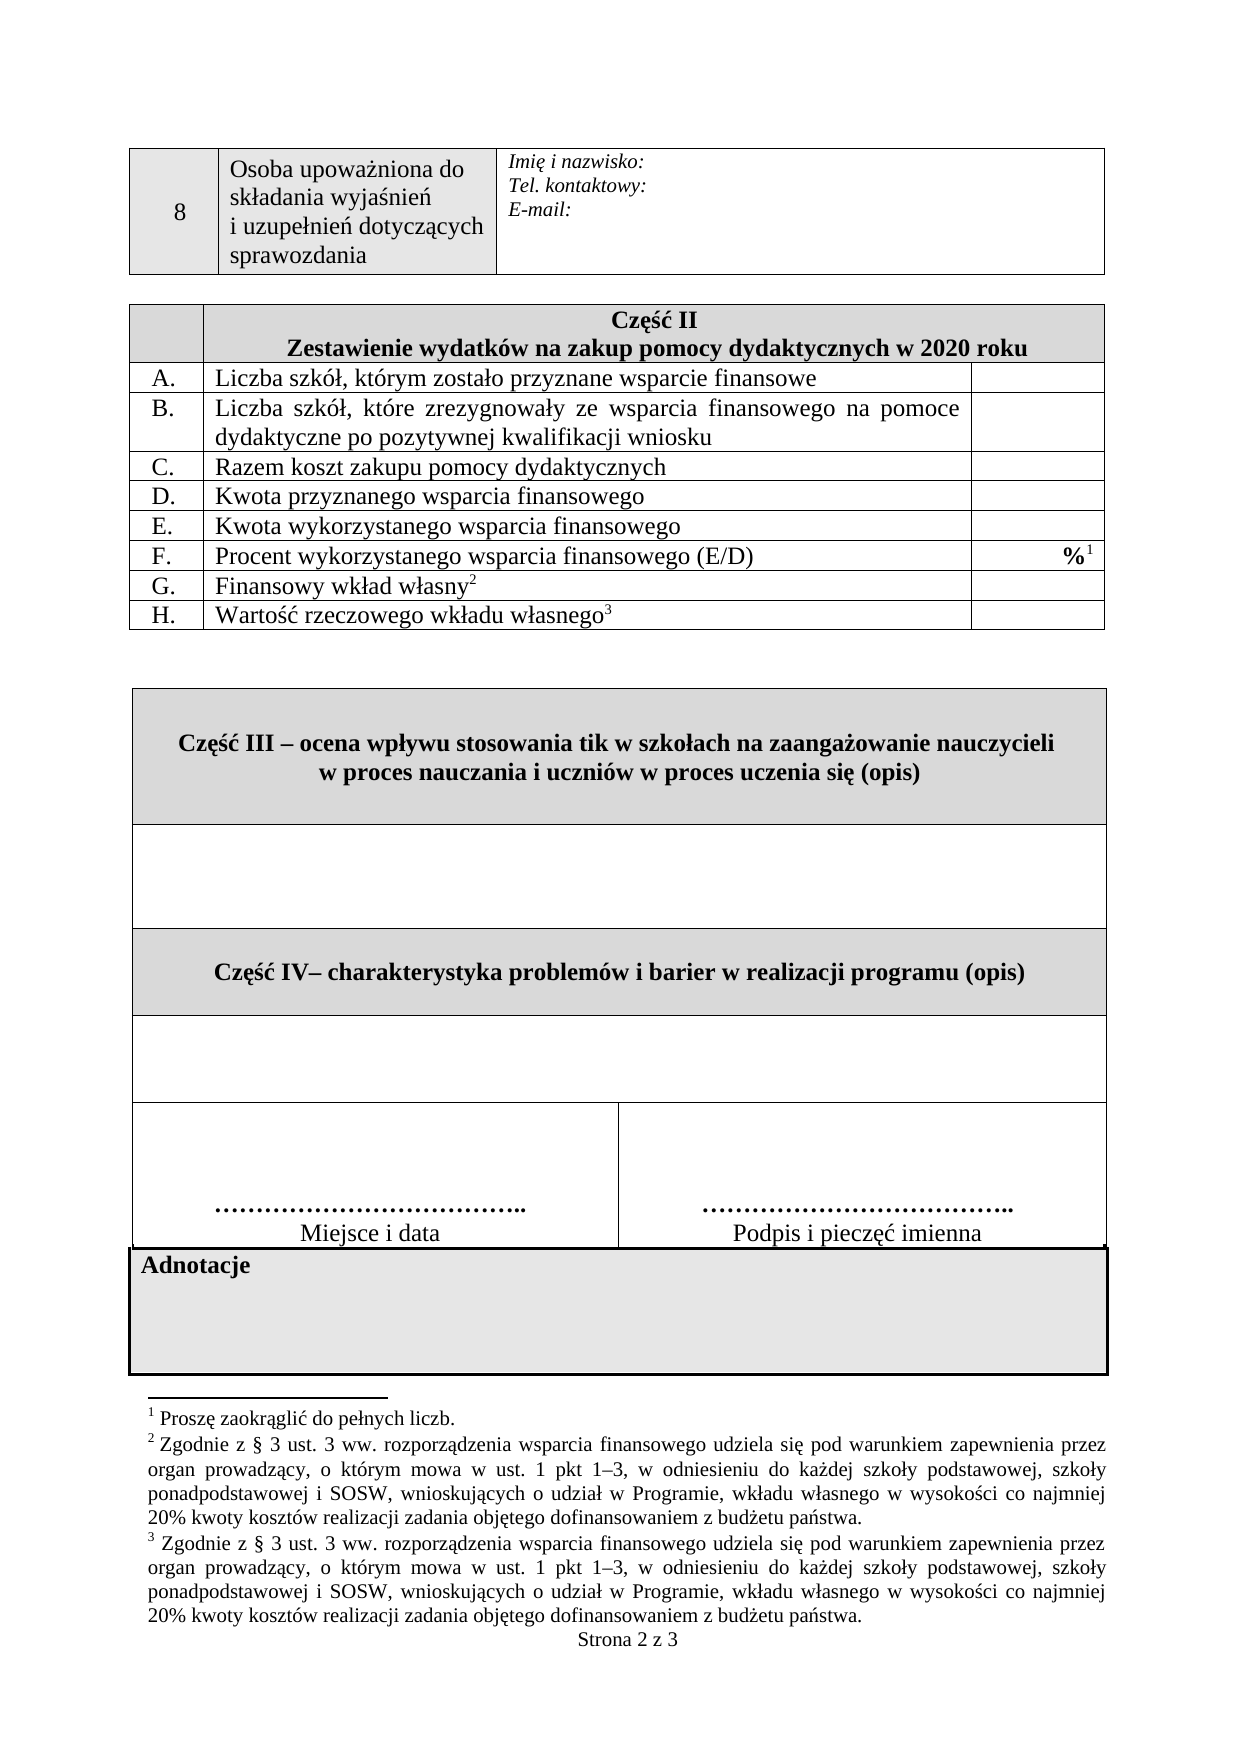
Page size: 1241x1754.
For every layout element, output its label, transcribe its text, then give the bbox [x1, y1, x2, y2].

table_cell % [972, 541, 1104, 570]
table_cell Liczba szkół, które zrezygnowały ze wsparcia finansowego na pomoce dydaktyczne po pozytywnej kwalifikacji wniosku [204, 393, 971, 451]
table_cell Liczba szkół, którym zostało przyznane wsparcie finansowe [204, 363, 971, 392]
table_cell [130, 511, 203, 540]
table_cell Kwota wykorzystanego wsparcia finansowego [204, 511, 971, 540]
table_cell [972, 363, 1104, 392]
table_header Część II Zestawienie wydatków na zakup pomocy dydaktycznych w 2020 roku [204, 305, 1104, 362]
table_cell [972, 571, 1104, 599]
table_cell ……………………………….. Miejsce i data [133, 1103, 618, 1247]
table_cell [133, 825, 1106, 928]
table_cell [130, 481, 203, 510]
table_cell 8 [130, 149, 218, 274]
table_header [130, 305, 203, 362]
table_cell [130, 601, 203, 629]
table_cell [130, 393, 203, 451]
table_cell Kwota przyznanego wsparcia finansowego [204, 481, 971, 510]
table_cell [972, 452, 1104, 480]
table_cell [972, 601, 1104, 629]
table_cell [130, 363, 203, 392]
table_cell Osoba upoważniona do składania wyjaśnień i uzupełnień dotyczących sprawozdania [219, 149, 496, 274]
table_cell [972, 481, 1104, 510]
table_cell Część IV– charakterystyka problemów i barier w realizacji programu (opis) [133, 929, 1106, 1015]
table_cell Razem koszt zakupu pomocy dydaktycznych [204, 452, 971, 480]
table_cell [130, 452, 203, 480]
table_cell [130, 571, 203, 599]
table_cell [972, 393, 1104, 451]
table_cell [133, 1016, 1106, 1102]
table_cell [972, 511, 1104, 540]
table_header Część III – ocena wpływu stosowania tik w szkołach na zaangażowanie nauczycieli w proces nauczania i uczniów w proces uczenia się (opis) [133, 689, 1106, 824]
table_cell Imię i nazwisko: Tel. kontaktowy: E-mail: [497, 149, 1104, 274]
table_cell Wartość rzeczowego wkładu własnego [204, 601, 971, 629]
table_cell ……………………………….. Podpis i pieczęć imienna [619, 1103, 1106, 1247]
table_cell Adnotacje [131, 1248, 1106, 1372]
table_cell [130, 541, 203, 570]
table_cell Procent wykorzystanego wsparcia finansowego (E/D) [204, 541, 971, 570]
table_cell Finansowy wkład własny [204, 571, 971, 599]
